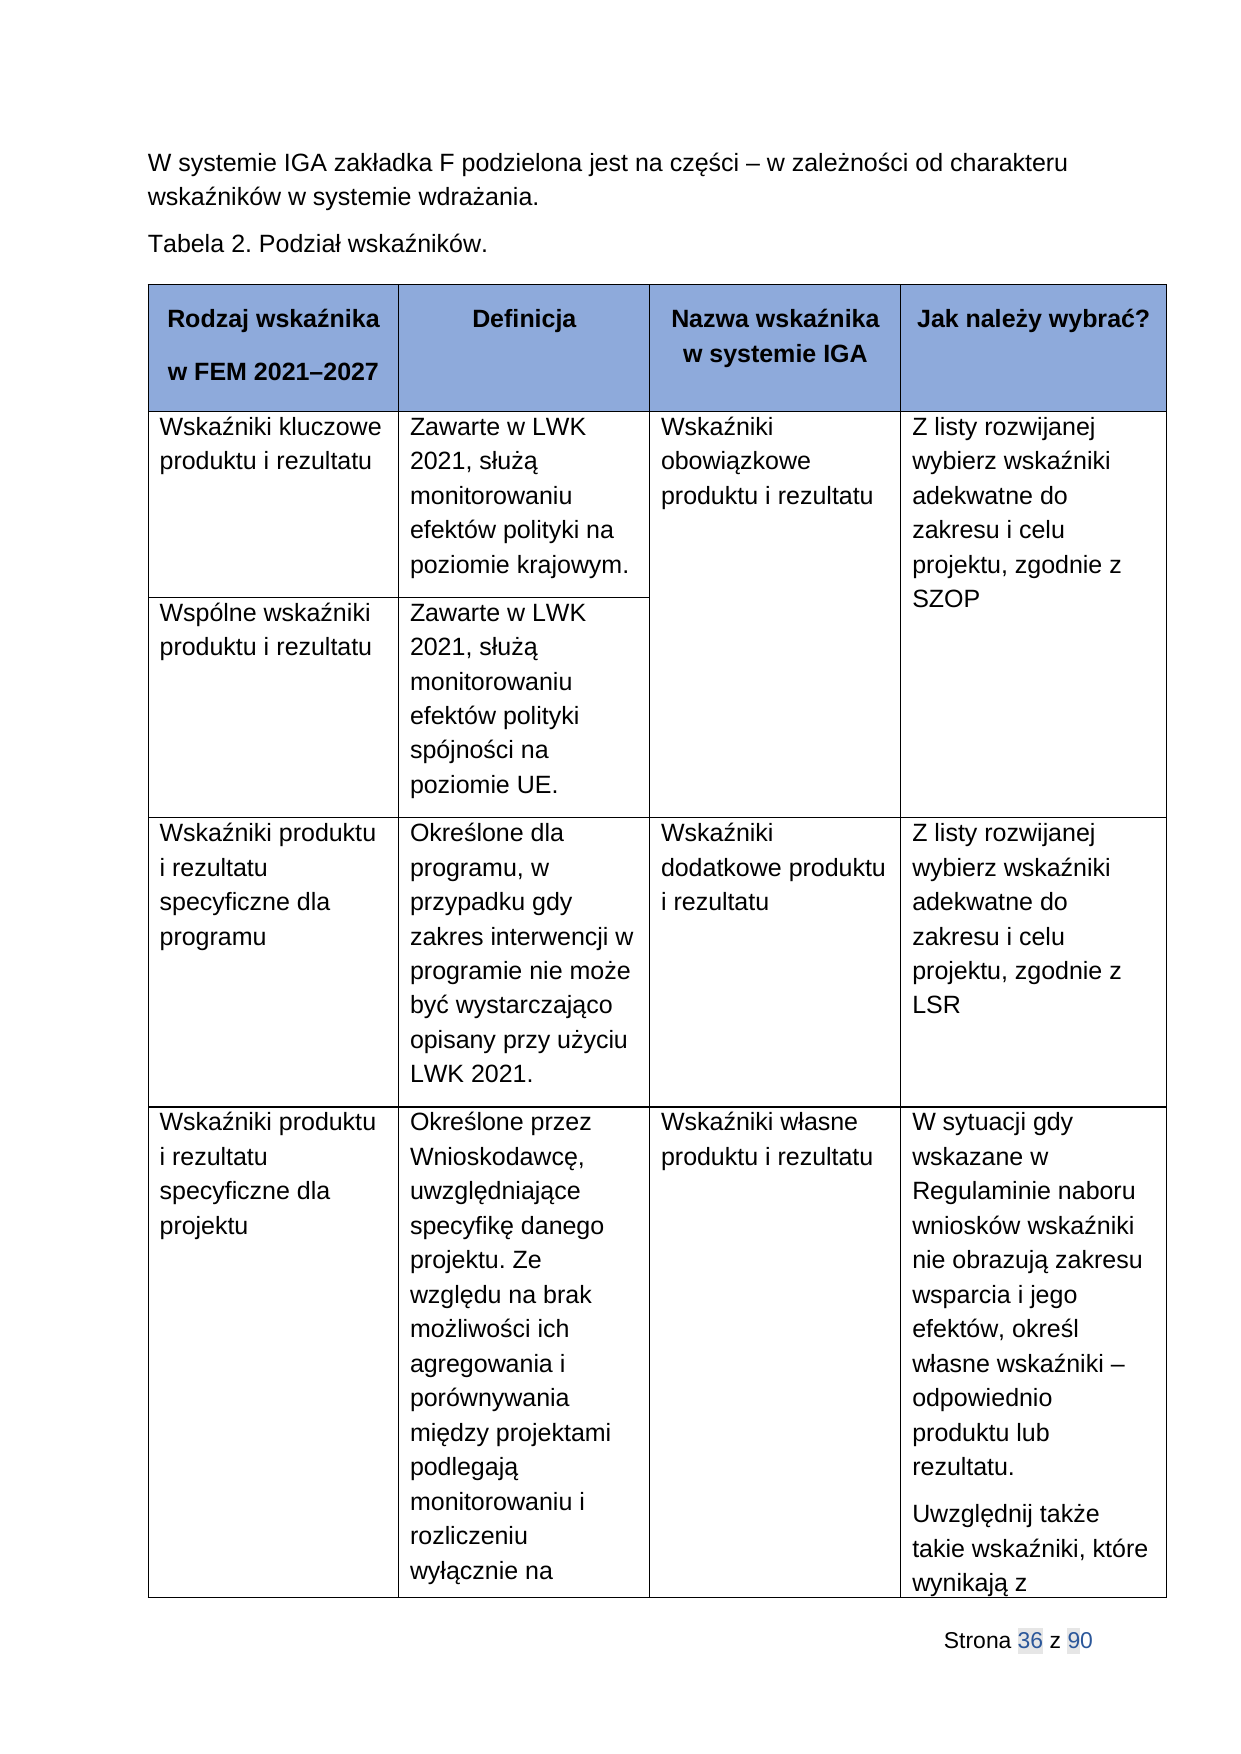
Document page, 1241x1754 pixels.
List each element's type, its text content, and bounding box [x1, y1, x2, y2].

table_header Nazwa wskaźnika w systemie IGA [650, 285, 900, 411]
table_header Definicja [399, 285, 649, 411]
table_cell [901, 1108, 1166, 1597]
table_cell Określone dla programu, w przypadku gdy zakres interwencji w programie nie może być wystarczająco opisany przy użyciu LWK 2021. [399, 818, 649, 1106]
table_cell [399, 1108, 649, 1597]
table_cell Wskaźniki produktu i rezultatu specyficzne dla programu [149, 818, 398, 1106]
table_cell Z listy rozwijanej wybierz wskaźniki adekwatne do zakresu i celu projektu, zgodnie z SZOP [901, 412, 1166, 817]
table_cell Wspólne wskaźniki produktu i rezultatu [149, 598, 398, 817]
table_cell Wskaźniki własne produktu i rezultatu [650, 1108, 900, 1597]
table_cell Zawarte w LWK 2021, służą monitorowaniu efektów polityki spójności na poziomie UE. [399, 598, 649, 817]
table_cell Z listy rozwijanej wybierz wskaźniki adekwatne do zakresu i celu projektu, zgodnie z LSR [901, 818, 1166, 1106]
table_cell Wskaźniki kluczowe produktu i rezultatu [149, 412, 398, 597]
table_header Jak należy wybrać? [901, 285, 1166, 411]
table_header Rodzaj wskaźnika w FEM 2021–2027 [149, 285, 398, 411]
table_cell Wskaźniki obowiązkowe produktu i rezultatu [650, 412, 900, 817]
table_cell Wskaźniki dodatkowe produktu i rezultatu [650, 818, 900, 1106]
table_cell Zawarte w LWK 2021, służą monitorowaniu efektów polityki na poziomie krajowym. [399, 412, 649, 597]
text W systemie IGA zakładka F podzielona jest na części – w zależności od charakteru wskaźników w systemie wdrażania. [148, 148, 1093, 211]
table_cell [149, 1108, 398, 1597]
